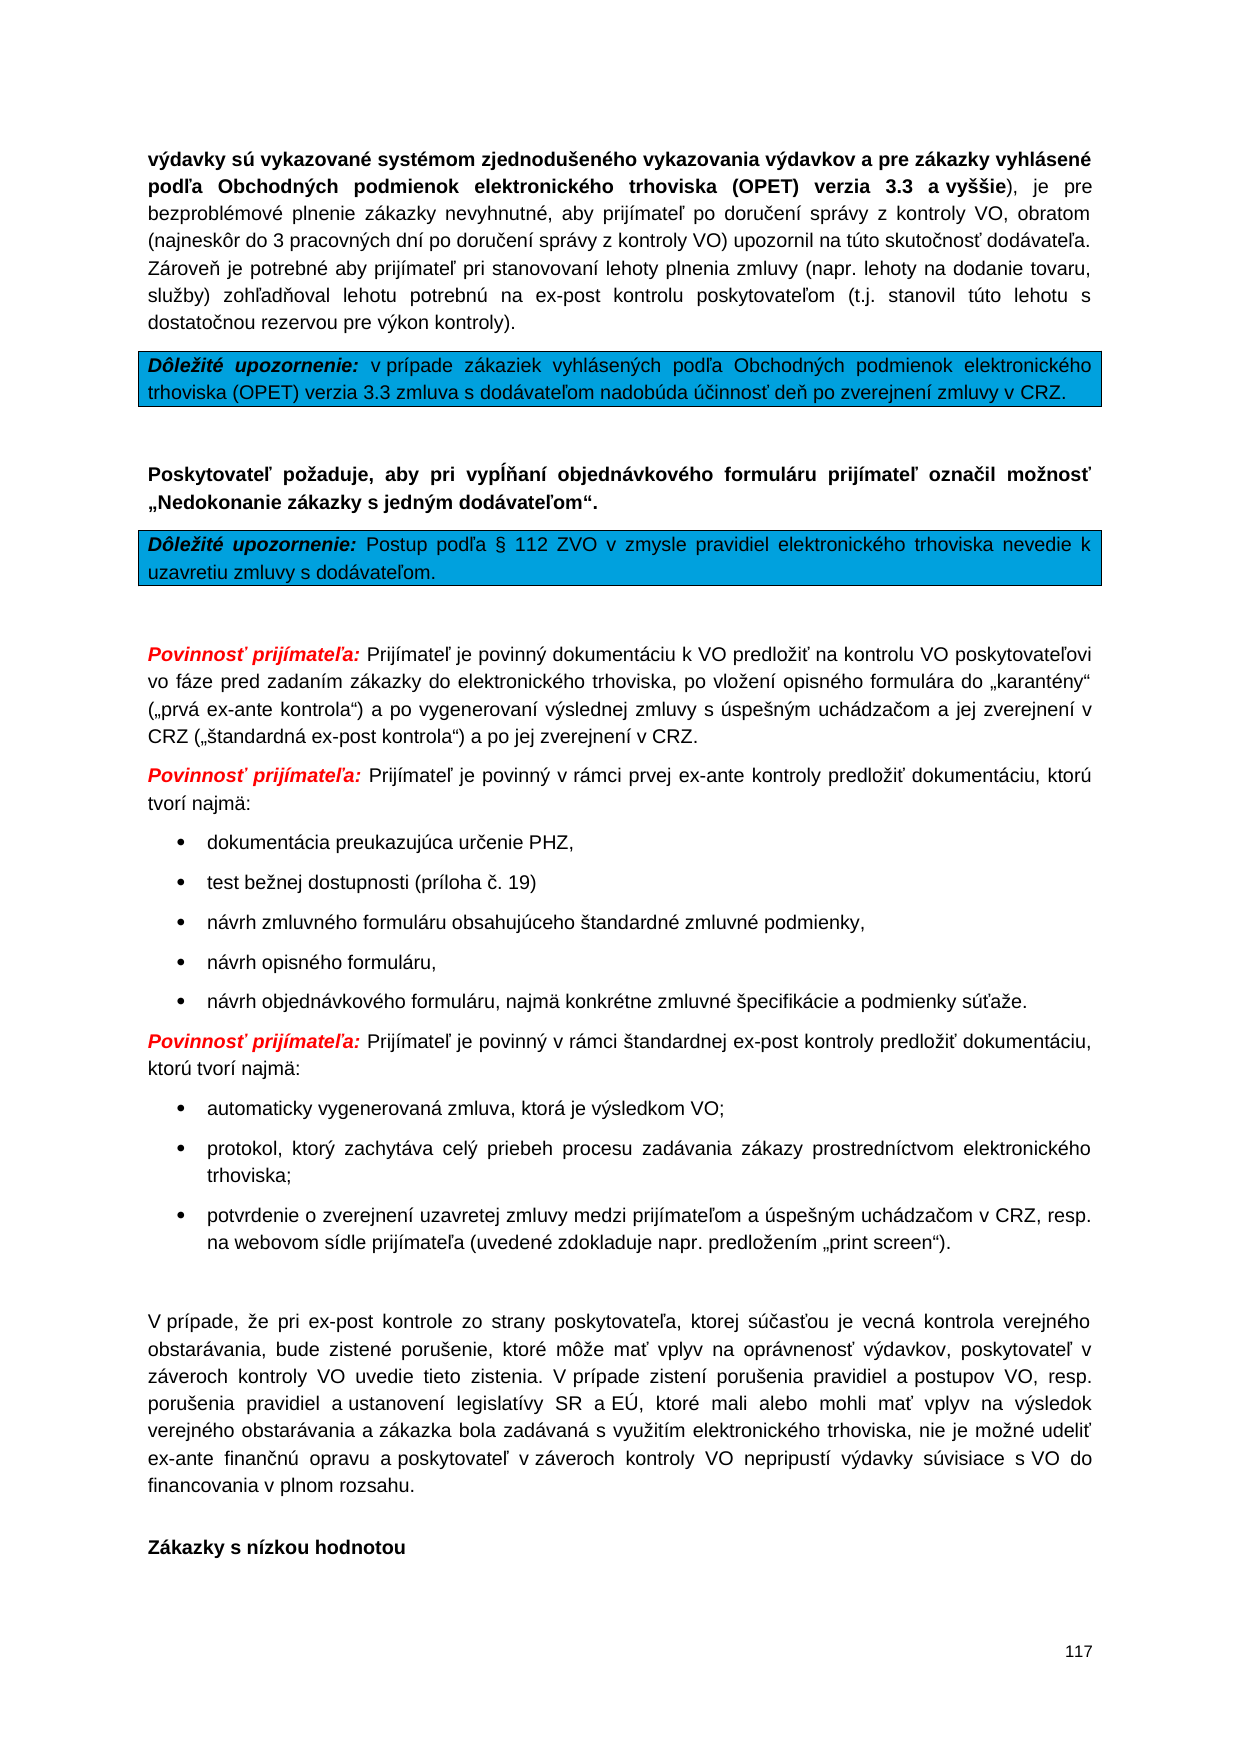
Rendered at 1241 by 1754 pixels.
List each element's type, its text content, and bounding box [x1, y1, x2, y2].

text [148, 148, 1092, 333]
text potvrdenie o zverejnení uzavretej zmluvy medzi prijímateľom a úspešným uchádzačom v CRZ, resp. na webovom sídle prijímateľa (uvedené zdokladuje napr. predložením „print screen“). [177, 1204, 1092, 1254]
text návrh opisného formuláru, [177, 951, 1092, 973]
text Dôležité upozornenie: Postup podľa § 112 ZVO v zmysle pravidiel elektronického trhoviska nevedie k uzavretiu zmluvy s dodávateľom. [139, 531, 1101, 585]
text Povinnosť prijímateľa: Prijímateľ je povinný v rámci prvej ex-ante kontroly predložiť dokumentáciu, ktorú tvorí najmä: [148, 764, 1092, 814]
text automaticky vygenerovaná zmluva, ktorá je výsledkom VO; [177, 1097, 1092, 1120]
text V prípade, že pri ex-post kontrole zo strany poskytovateľa, ktorej súčasťou je vecná kontrola verejného obstarávania, bude zistené porušenie, ktoré môže mať vplyv na oprávnenosť výdavkov, poskytovateľ v záveroch kontroly VO uvedie tieto zistenia. V prípade zistení porušenia pravidiel a postupov VO, resp. porušenia pravidiel a ustanovení legislatívy SR a EÚ, ktoré mali alebo mohli mať vplyv na výsledok verejného obstarávania a zákazka bola zadávaná s využitím elektronického trhoviska, nie je možné udeliť ex-ante finančnú opravu a poskytovateľ v záveroch kontroly VO nepripustí výdavky súvisiace s VO do financovania v plnom rozsahu. [148, 1310, 1092, 1496]
text Povinnosť prijímateľa: Prijímateľ je povinný dokumentáciu k VO predložiť na kontrolu VO poskytovateľovi vo fáze pred zadaním zákazky do elektronického trhoviska, po vložení opisného formulára do „karantény“ („prvá ex-ante kontrola“) a po vygenerovaní výslednej zmluvy s úspešným uchádzačom a jej zverejnení v CRZ („štandardná ex-post kontrola“) a po jej zverejnení v CRZ. [148, 643, 1092, 747]
text dokumentácia preukazujúca určenie PHZ, [177, 831, 1092, 854]
text návrh objednávkového formuláru, najmä konkrétne zmluvné špecifikácie a podmienky súťaže. [177, 990, 1092, 1013]
text protokol, ktorý zachytáva celý priebeh procesu zadávania zákazy prostredníctvom elektronického trhoviska; [177, 1137, 1092, 1187]
text Povinnosť prijímateľa: Prijímateľ je povinný v rámci štandardnej ex-post kontroly predložiť dokumentáciu, ktorú tvorí najmä: [148, 1030, 1092, 1080]
text návrh zmluvného formuláru obsahujúceho štandardné zmluvné podmienky, [177, 911, 1092, 933]
text Zákazky s nízkou hodnotou [148, 1536, 1092, 1559]
text test bežnej dostupnosti (príloha č. 19) [177, 871, 1092, 894]
text Poskytovateľ požaduje, aby pri vypĺňaní objednávkového formuláru prijímateľ označil možnosť „Nedokonanie zákazky s jedným dodávateľom“. [148, 463, 1092, 513]
text Dôležité upozornenie: v prípade zákaziek vyhlásených podľa Obchodných podmienok elektronického trhoviska (OPET) verzia 3.3 zmluva s dodávateľom nadobúda účinnosť deň po zverejnení zmluvy v CRZ. [139, 352, 1101, 406]
